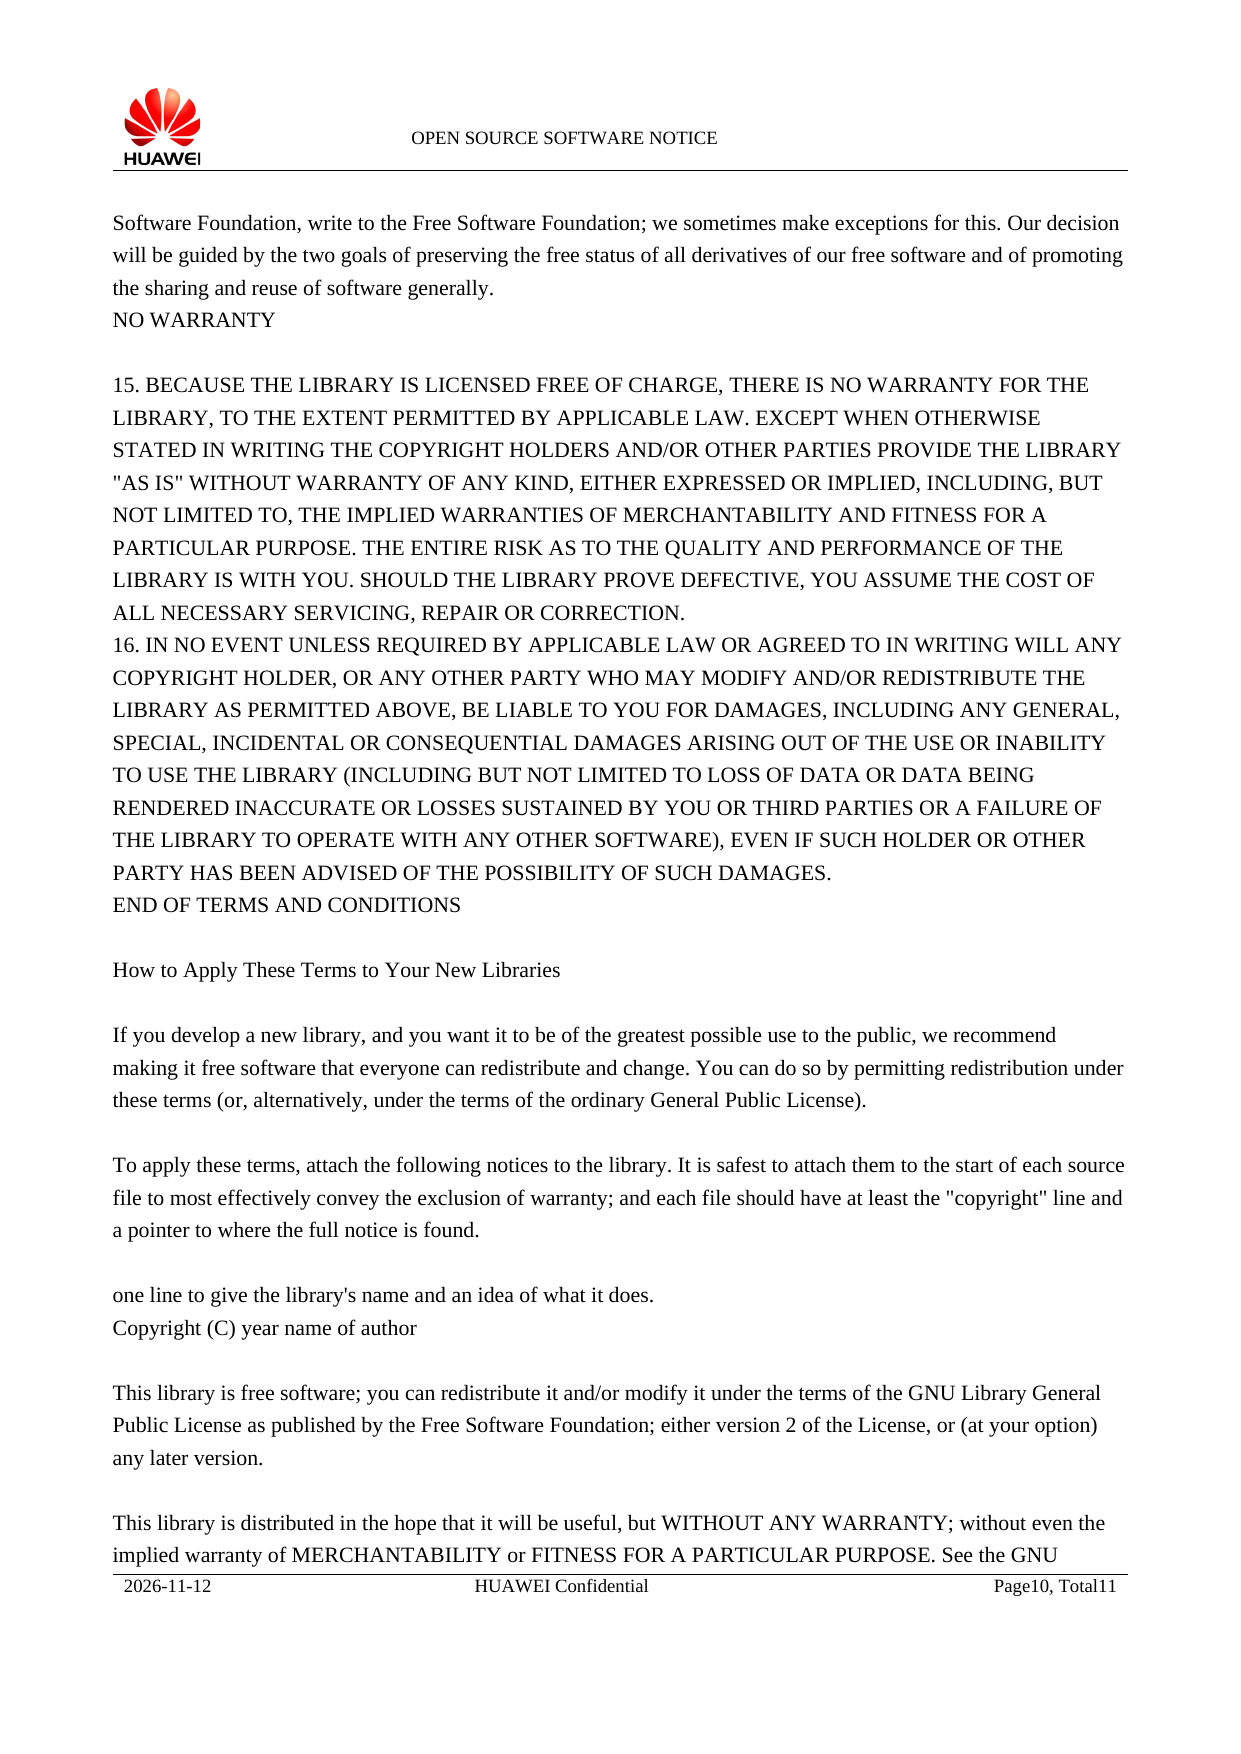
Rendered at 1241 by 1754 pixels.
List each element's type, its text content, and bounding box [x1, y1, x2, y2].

picture [124, 88, 201, 165]
